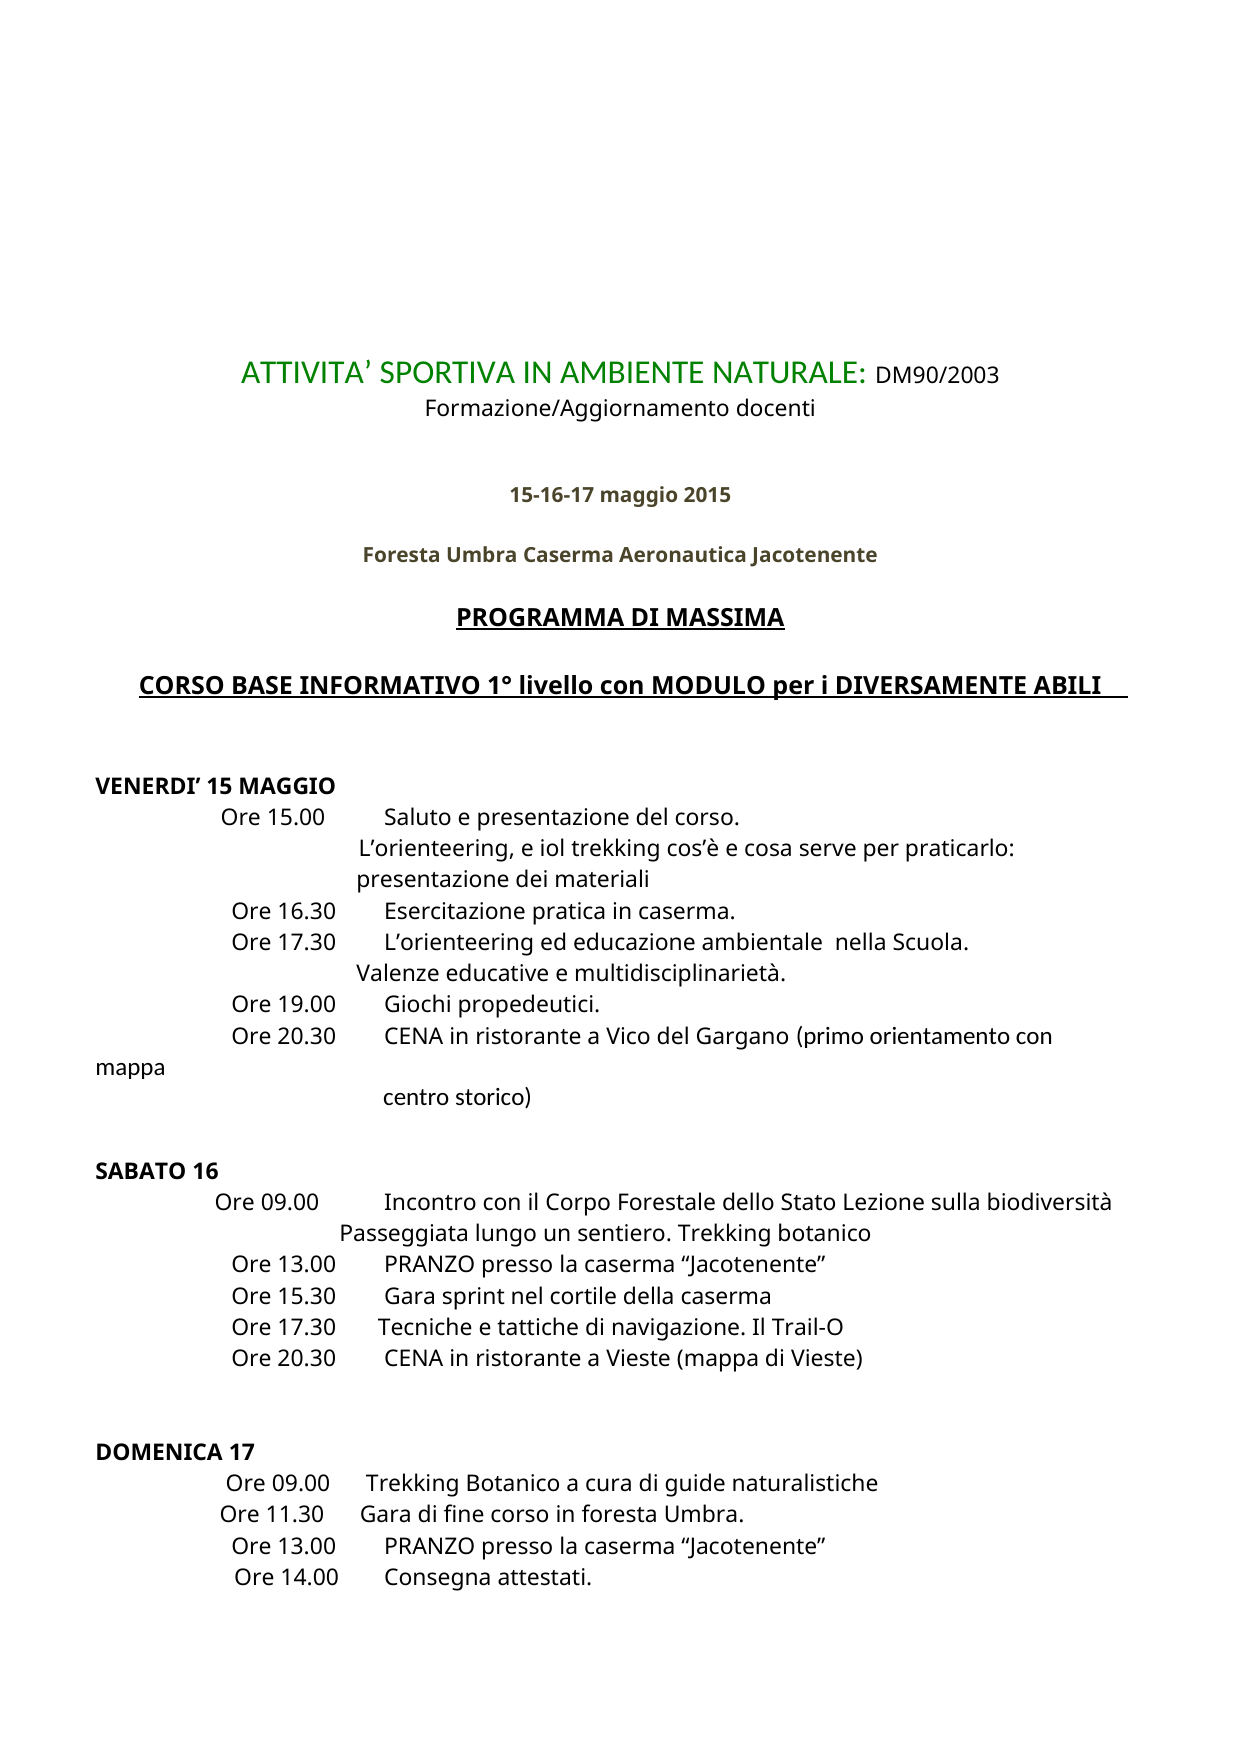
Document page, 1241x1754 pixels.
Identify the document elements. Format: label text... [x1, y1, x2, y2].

text Ore 20.30 CENA in ristorante a Vico del Gargano (primo orientamento con mappa [95, 1020, 1122, 1081]
text Ore 11.30 Gara di fine corso in foresta Umbra. [118, 1498, 1122, 1530]
text Ore 13.00 PRANZO presso la caserma “Jacotenente” [95, 1530, 1178, 1561]
text Valenze educative e multidisciplinarietà. [95, 957, 1122, 988]
text presentazione dei materiali [95, 863, 1122, 895]
text PROGRAMMA DI MASSIMA [118, 599, 1122, 633]
text Foresta Umbra Caserma Aeronautica Jacotenente [118, 540, 1122, 568]
text Ore 13.00 PRANZO presso la caserma “Jacotenente” [95, 1248, 1178, 1280]
text DOMENICA 17 [95, 1436, 1122, 1467]
text ATTIVITA’ SPORTIVA IN AMBIENTE NATURALE: DM90/2003 Formazione/Aggiornamento docenti [118, 351, 1122, 423]
text VENERDI’ 15 MAGGIO [95, 770, 1122, 801]
text Ore 15.00 Saluto e presentazione del corso. [95, 801, 1122, 832]
text Ore 17.30 Tecniche e tattiche di navigazione. Il Trail-O [95, 1311, 1122, 1342]
text Ore 20.30 CENA in ristorante a Vieste (mappa di Vieste) [95, 1342, 1122, 1373]
text Passeggiata lungo un sentiero. Trekking botanico [95, 1217, 1122, 1248]
text Ore 14.00 Consegna attestati. [95, 1561, 1122, 1592]
text Ore 09.00 Trekking Botanico a cura di guide naturalistiche [118, 1467, 1122, 1498]
text CORSO BASE INFORMATIVO 1° livello con MODULO per i DIVERSAMENTE ABILI [118, 667, 1122, 702]
text Ore 19.00 Giochi propedeutici. [95, 988, 1122, 1020]
text 15-16-17 maggio 2015 [118, 480, 1122, 508]
text Ore 16.30 Esercitazione pratica in caserma. [95, 895, 1122, 926]
text centro storico) [95, 1081, 1122, 1112]
text SABATO 16 [95, 1155, 1122, 1186]
text Ore 17.30 L’orienteering ed educazione ambientale nella Scuola. [95, 926, 1122, 957]
text Ore 09.00 Incontro con il Corpo Forestale dello Stato Lezione sulla biodiversità [95, 1186, 1122, 1217]
text Ore 15.30 Gara sprint nel cortile della caserma [95, 1280, 1122, 1311]
text L’orienteering, e iol trekking cos’è e cosa serve per praticarlo: [95, 832, 1122, 863]
